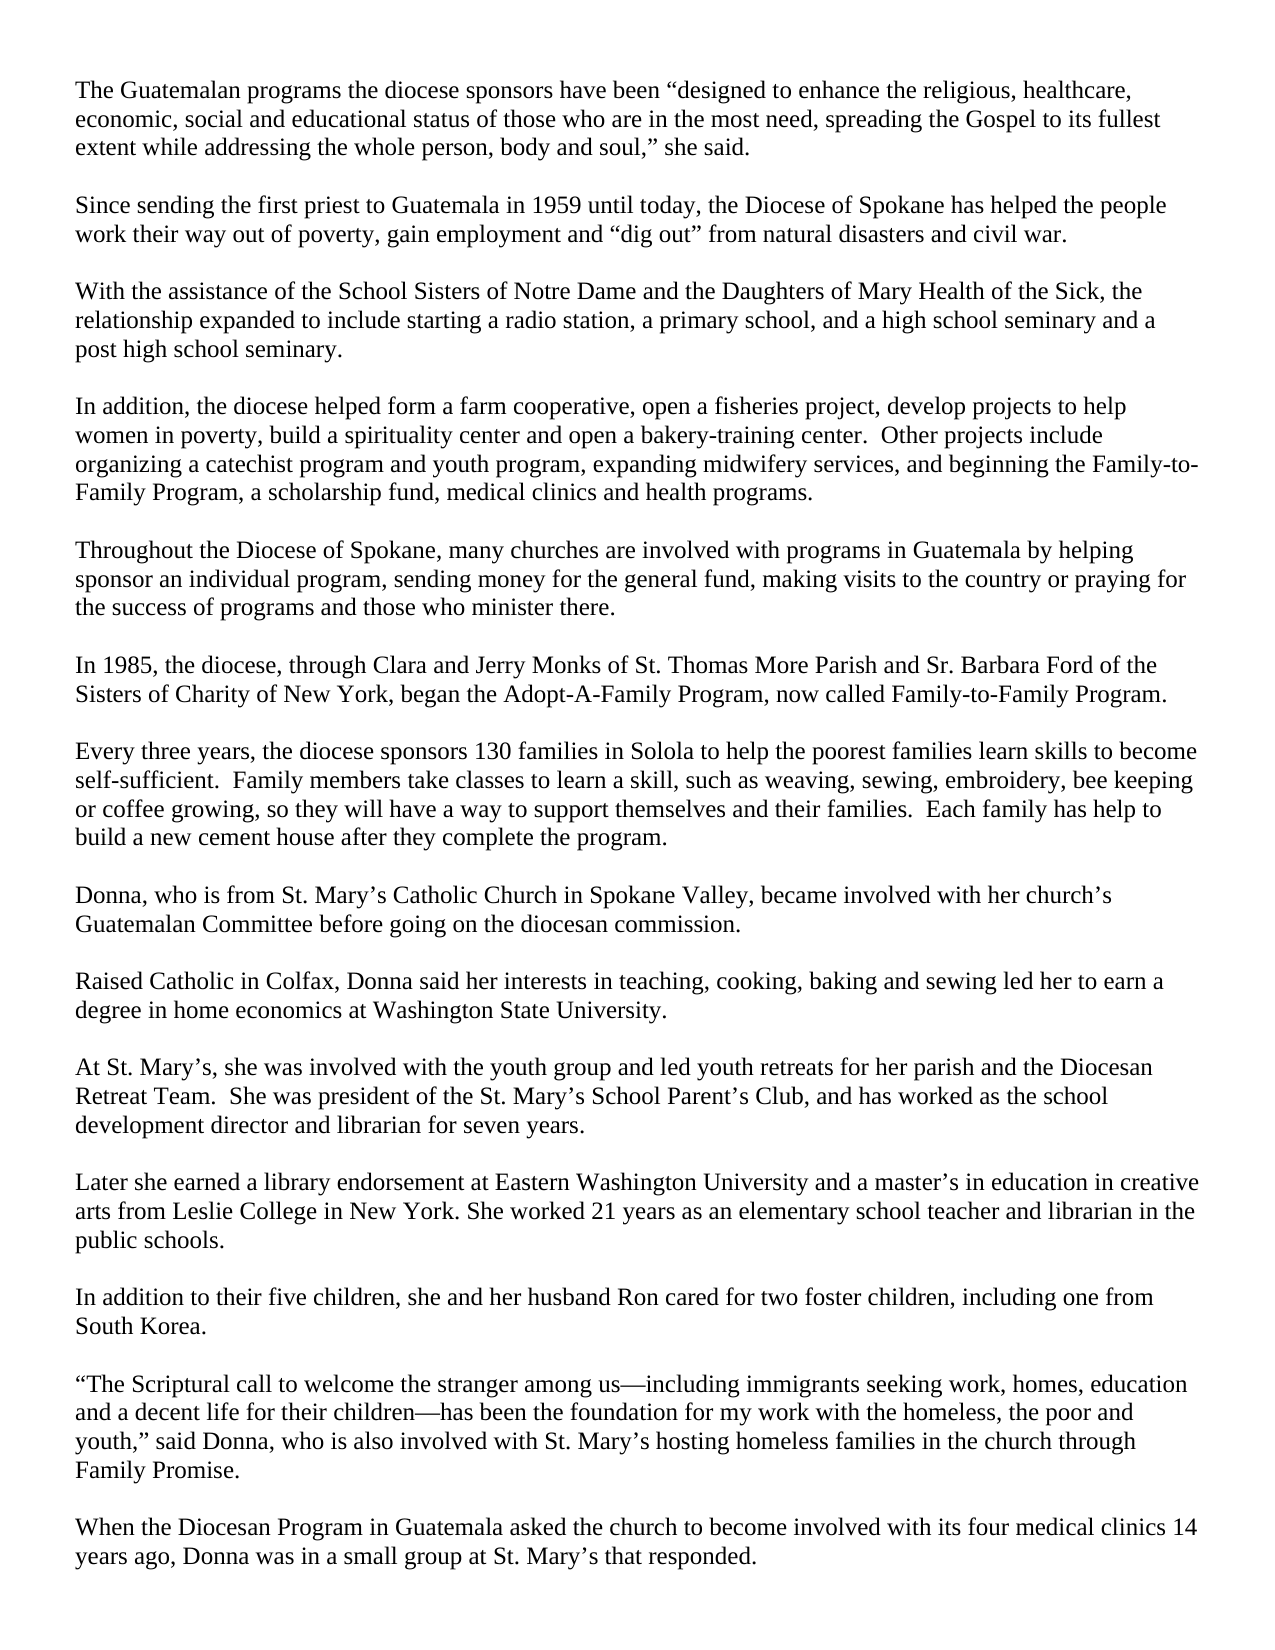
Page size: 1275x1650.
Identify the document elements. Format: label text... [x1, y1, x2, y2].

text With the assistance of the School Sisters of Notre Dame and the Daughters of Mary Health of the Sick, the relationship expanded to include starting a radio station, a primary school, and a high school seminary and a post high school seminary. [75, 276, 1200, 362]
text Raised Catholic in Colfax, Donna said her interests in teaching, cooking, baking and sewing led her to earn a degree in home economics at Washington State University. [75, 966, 1200, 1024]
text At St. Mary’s, she was involved with the youth group and led youth retreats for her parish and the Diocesan Retreat Team. She was president of the St. Mary’s School Parent’s Club, and has worked as the school development director and librarian for seven years. [75, 1052, 1200, 1139]
text In addition, the diocese helped form a farm cooperative, open a fisheries project, develop projects to help women in poverty, build a spirituality center and open a bakery-training center. Other projects include organizing a catechist program and youth program, expanding midwifery services, and beginning the Family-to-Family Program, a scholarship fund, medical clinics and health programs. [75, 391, 1200, 506]
text Since sending the first priest to Guatemala in 1959 until today, the Diocese of Spokane has helped the people work their way out of poverty, gain employment and “dig out” from natural disasters and civil war. [75, 190, 1200, 247]
text Later she earned a library endorsement at Eastern Washington University and a master’s in education in creative arts from Leslie College in New York. She worked 21 years as an elementary school teacher and librarian in the public schools. [75, 1167, 1200, 1254]
text Donna, who is from St. Mary’s Catholic Church in Spokane Valley, became involved with her church’s Guatemalan Committee before going on the diocesan commission. [75, 880, 1200, 937]
text Throughout the Diocese of Spokane, many churches are involved with programs in Guatemala by helping sponsor an individual program, sending money for the general fund, making visits to the country or praying for the success of programs and those who minister there. [75, 535, 1200, 621]
text Every three years, the diocese sponsors 130 families in Solola to help the poorest families learn skills to become self-sufficient. Family members take classes to learn a skill, such as weaving, sewing, embroidery, bee keeping or coffee growing, so they will have a way to support themselves and their families. Each family has help to build a new cement house after they complete the program. [75, 736, 1200, 851]
text In addition to their five children, she and her husband Ron cared for two foster children, including one from South Korea. [75, 1282, 1200, 1340]
text When the Diocesan Program in Guatemala asked the church to become involved with its four medical clinics 14 years ago, Donna was in a small group at St. Mary’s that responded. [75, 1512, 1200, 1570]
text The Guatemalan programs the diocese sponsors have been “designed to enhance the religious, healthcare, economic, social and educational status of those who are in the most need, spreading the Gospel to its fullest extent while addressing the whole person, body and soul,” she said. [75, 75, 1200, 161]
text “The Scriptural call to welcome the stranger among us—including immigrants seeking work, homes, education and a decent life for their children—has been the foundation for my work with the homeless, the poor and youth,” said Donna, who is also involved with St. Mary’s hosting homeless families in the church through Family Promise. [75, 1369, 1200, 1484]
text In 1985, the diocese, through Clara and Jerry Monks of St. Thomas More Parish and Sr. Barbara Ford of the Sisters of Charity of New York, began the Adopt-A-Family Program, now called Family-to-Family Program. [75, 650, 1200, 707]
